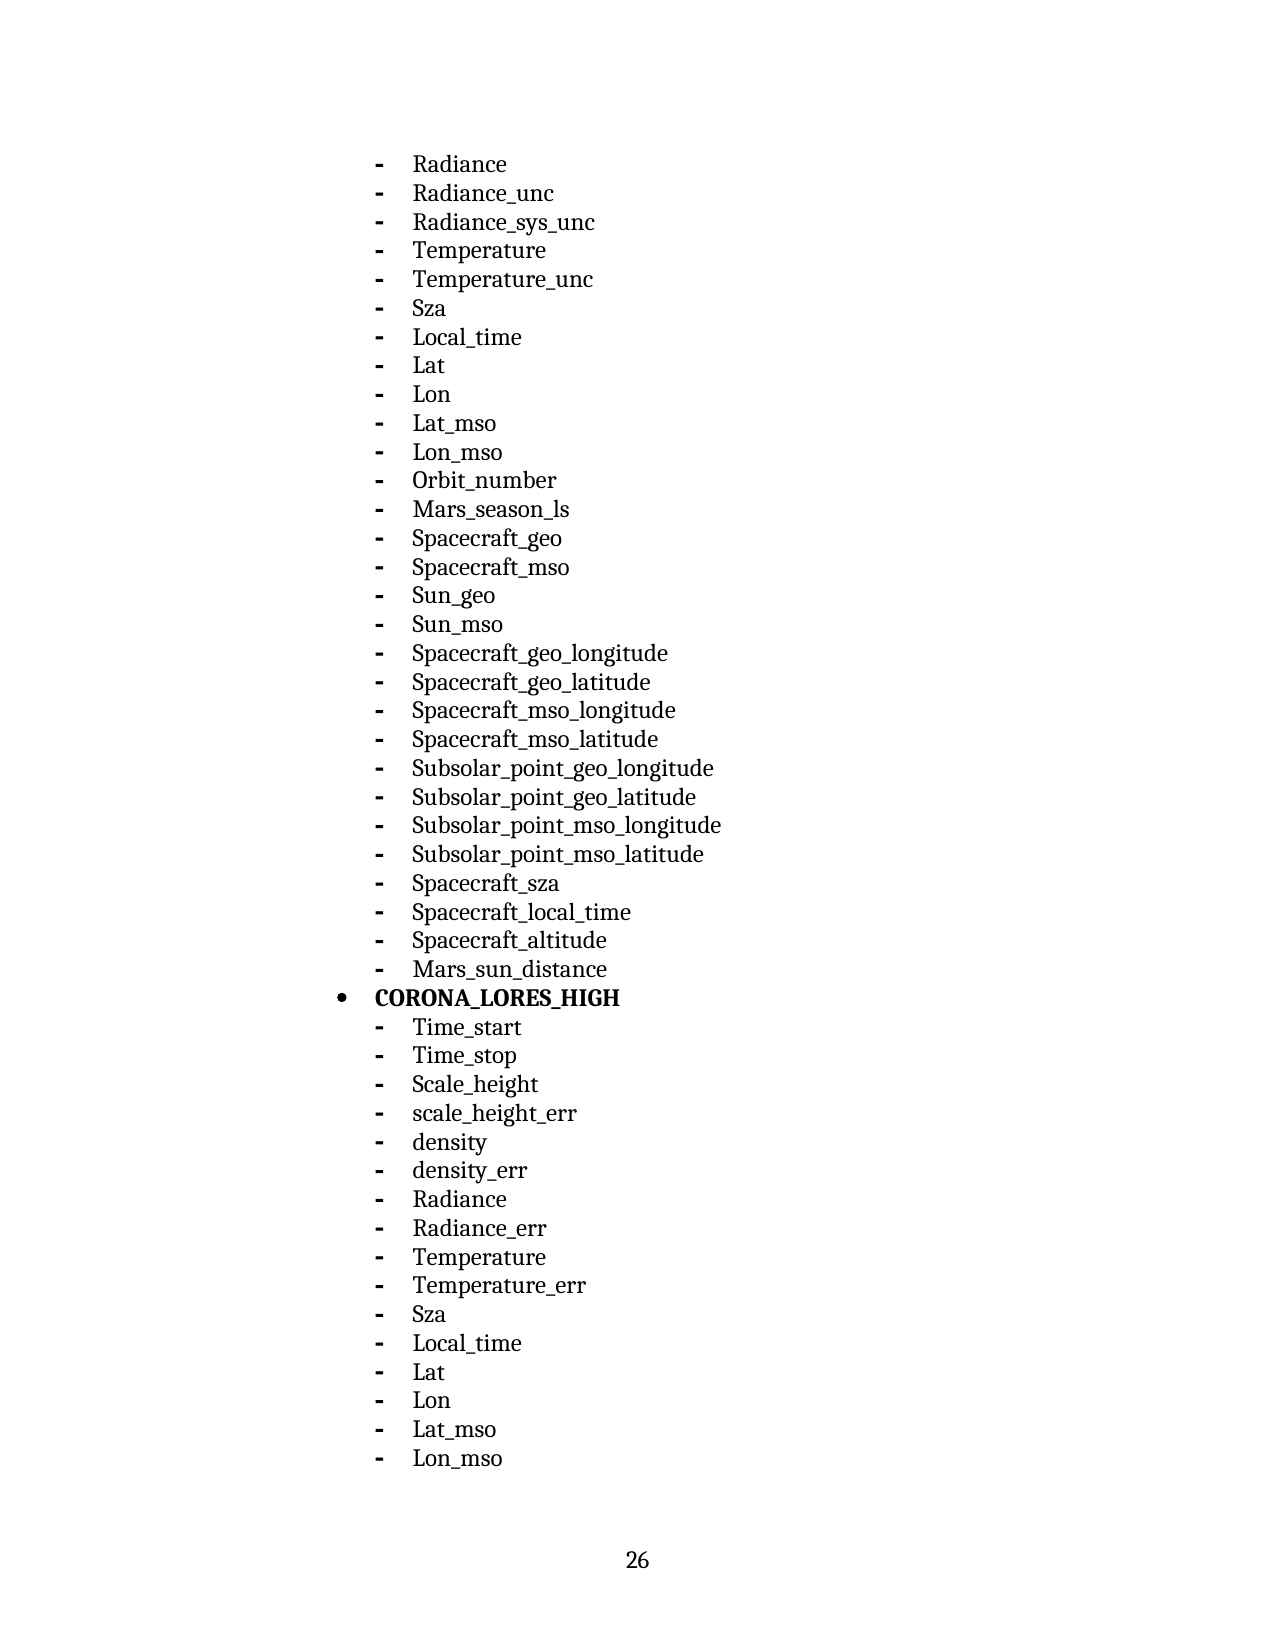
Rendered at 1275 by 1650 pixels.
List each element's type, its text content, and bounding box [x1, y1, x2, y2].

list Spacecraft_mso_latitude [375, 725, 1125, 754]
list Temperature_unc [375, 265, 1125, 294]
list Time_start [375, 1012, 1125, 1041]
list Spacecraft_geo [375, 524, 1125, 552]
list Spacecraft_mso_longitude [375, 696, 1125, 725]
list Spacecraft_geo_longitude [375, 639, 1125, 667]
list Lat [375, 1357, 1125, 1386]
list Radiance [375, 150, 1125, 179]
list Local_time [375, 322, 1125, 351]
list Mars_sun_distance [375, 955, 1125, 984]
list Lat [375, 351, 1125, 380]
list Sun_mso [375, 610, 1125, 639]
list Subsolar_point_mso_longitude [375, 811, 1125, 840]
list Temperature [375, 1242, 1125, 1271]
list CORONA_LORES_HIGH [337, 984, 1125, 1012]
list density_err [375, 1156, 1125, 1185]
list Spacecraft_sza [375, 869, 1125, 897]
list Lon [375, 1386, 1125, 1415]
list Lon [375, 380, 1125, 409]
list Scale_height [375, 1070, 1125, 1099]
list Subsolar_point_geo_latitude [375, 782, 1125, 811]
list Lon_mso [375, 1444, 1125, 1472]
list Spacecraft_geo_latitude [375, 667, 1125, 696]
list Sun_geo [375, 581, 1125, 610]
list density [375, 1127, 1125, 1156]
list Sza [375, 294, 1125, 322]
list Time_stop [375, 1041, 1125, 1070]
list Radiance_sys_unc [375, 207, 1125, 236]
list Subsolar_point_geo_longitude [375, 754, 1125, 782]
list Spacecraft_altitude [375, 926, 1125, 955]
list Spacecraft_local_time [375, 897, 1125, 926]
list Radiance [375, 1185, 1125, 1214]
list Orbit_number [375, 466, 1125, 495]
list Lon_mso [375, 437, 1125, 466]
list Lat_mso [375, 1415, 1125, 1444]
list Lat_mso [375, 409, 1125, 437]
list Subsolar_point_mso_latitude [375, 840, 1125, 869]
list Radiance_unc [375, 179, 1125, 207]
list scale_height_err [375, 1099, 1125, 1127]
list Mars_season_ls [375, 495, 1125, 524]
list Radiance_err [375, 1214, 1125, 1242]
list Temperature_err [375, 1271, 1125, 1300]
list Local_time [375, 1329, 1125, 1357]
list Spacecraft_mso [375, 552, 1125, 581]
list Temperature [375, 236, 1125, 265]
list Sza [375, 1300, 1125, 1329]
